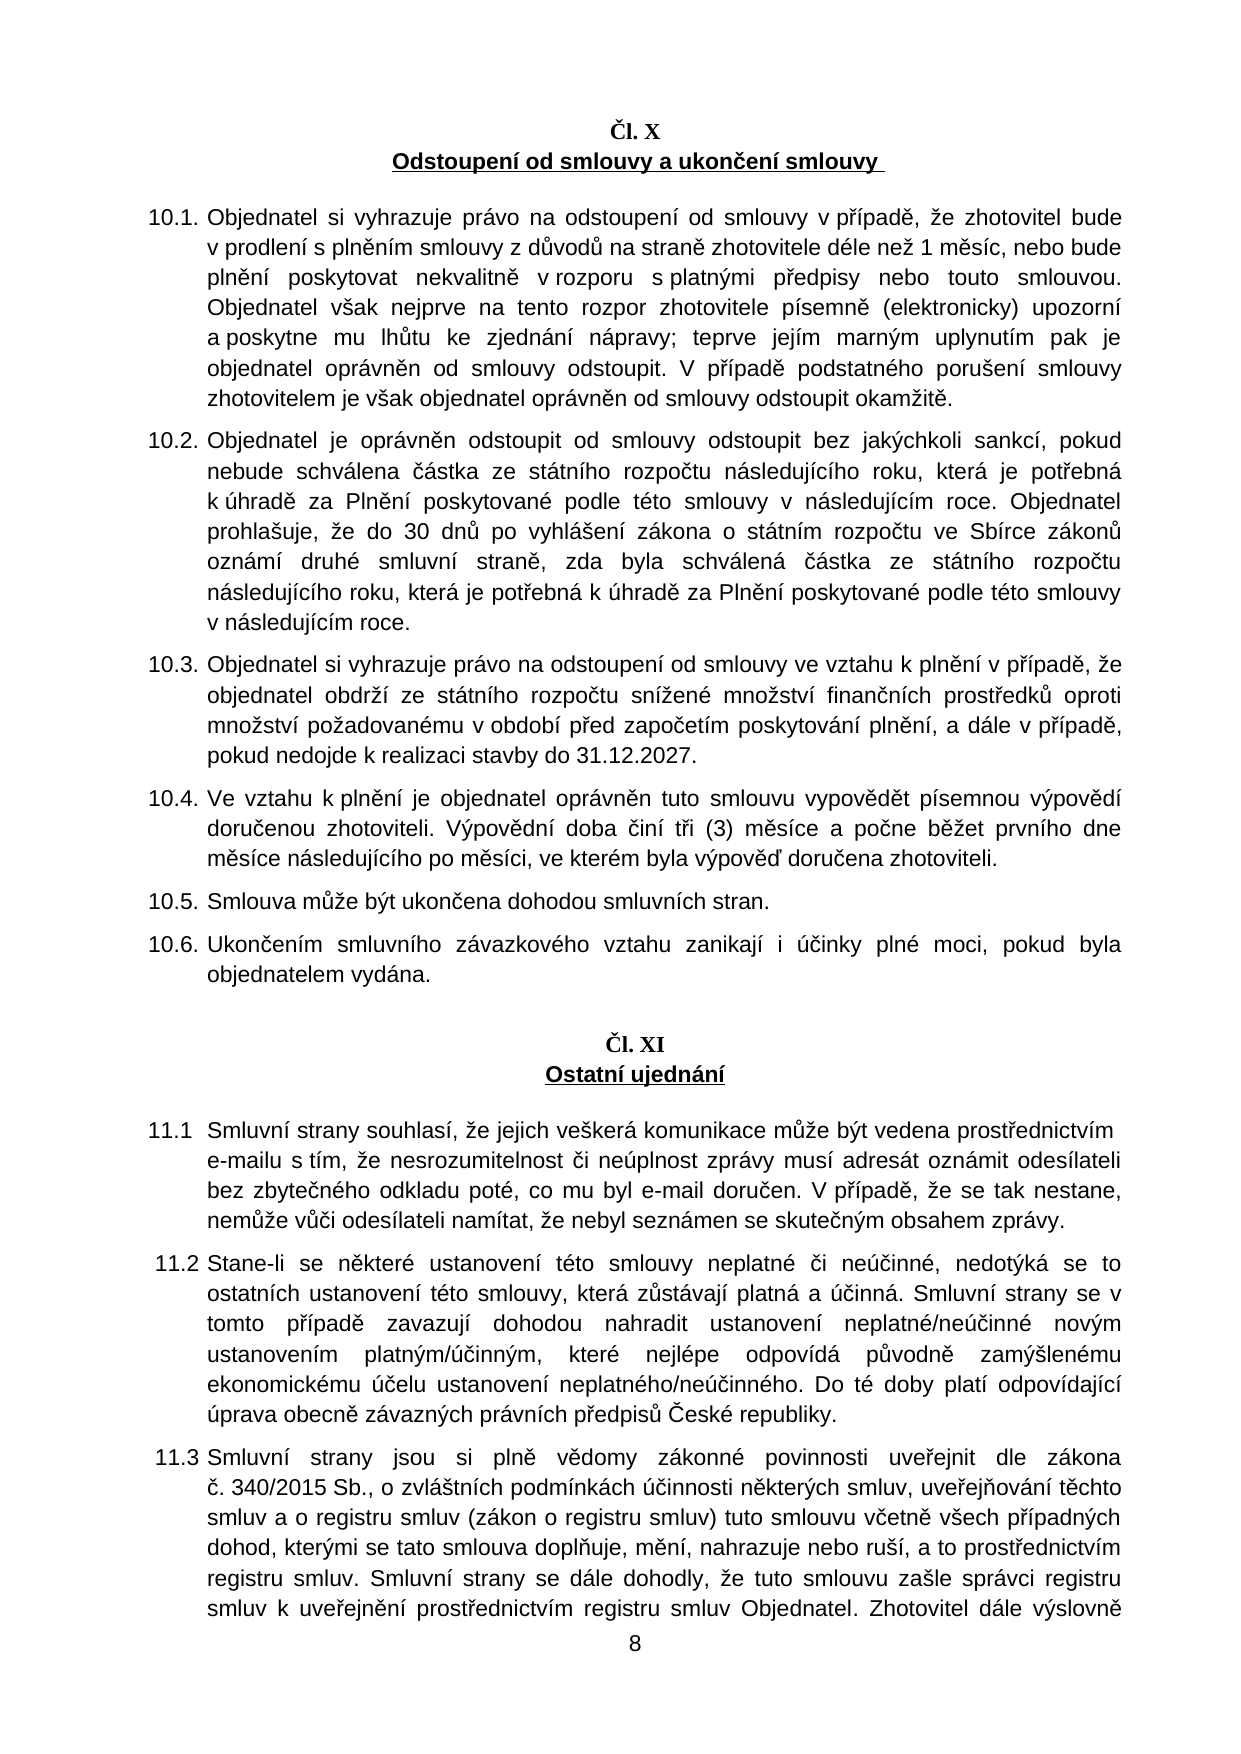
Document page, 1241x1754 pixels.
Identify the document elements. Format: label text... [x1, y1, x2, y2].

subtitle Ostatní ujednání [148, 1061, 1122, 1088]
list Objednatel si vyhrazuje právo na odstoupení od smlouvy v případě, že zhotovitel bude v prodlení s plněním smlouvy z důvodů na straně zhotovitele déle než 1 měsíc, nebo bude plnění poskytovat nekvalitně v rozporu s platnými předpisy nebo touto smlouvou. Objednatel však nejprve na tento rozpor zhotovitele písemně (elektronicky) upozorní a poskytne mu lhůtu ke zjednání nápravy; teprve jejím marným uplynutím pak je objednatel oprávněn od smlouvy odstoupit. V případě podstatného porušení smlouvy zhotovitelem je však objednatel oprávněn od smlouvy odstoupit okamžitě. [148, 203, 1122, 411]
list Smlouva může být ukončena dohodou smluvních stran. [148, 888, 1122, 914]
subtitle Odstoupení od smlouvy a ukončení smlouvy [148, 148, 1122, 175]
subtitle Čl. XI [148, 1031, 1122, 1057]
list Ukončením smluvního závazkového vztahu zanikají i účinky plné moci, pokud byla objednatelem vydána. [148, 931, 1122, 987]
list Ve vztahu k plnění je objednatel oprávněn tuto smlouvu vypovědět písemnou výpovědí doručenou zhotoviteli. Výpovědní doba činí tři (3) měsíce a počne běžet prvního dne měsíce následujícího po měsíci, ve kterém byla výpověď doručena zhotoviteli. [148, 785, 1122, 872]
list Objednatel je oprávněn odstoupit od smlouvy odstoupit bez jakýchkoli sankcí, pokud nebude schválena částka ze státního rozpočtu následujícího roku, která je potřebná k úhradě za Plnění poskytované podle této smlouvy v následujícím roce. Objednatel prohlašuje, že do 30 dnů po vyhlášení zákona o státním rozpočtu ve Sbírce zákonů oznámí druhé smluvní straně, zda byla schválená částka ze státního rozpočtu následujícího roku, která je potřebná k úhradě za Plnění poskytované podle této smlouvy v následujícím roce. [148, 427, 1122, 635]
list Smluvní strany souhlasí, že jejich veškerá komunikace může být vedena prostřednictvím e-mailu s tím, že nesrozumitelnost či neúplnost zprávy musí adresát oznámit odesílateli bez zbytečného odkladu poté, co mu byl e-mail doručen. V případě, že se tak nestane, nemůže vůči odesílateli namítat, že nebyl seznámen se skutečným obsahem zprávy. [148, 1117, 1122, 1233]
list Objednatel si vyhrazuje právo na odstoupení od smlouvy ve vztahu k plnění v případě, že objednatel obdrží ze státního rozpočtu snížené množství finančních prostředků oproti množství požadovanému v období před započetím poskytování plnění, a dále v případě, pokud nedojde k realizaci stavby do 31.12.2027. [148, 651, 1122, 768]
subtitle Čl. X [148, 118, 1122, 144]
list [154, 1444, 1122, 1621]
list Stane-li se některé ustanovení této smlouvy neplatné či neúčinné, nedotýká se to ostatních ustanovení této smlouvy, která zůstávají platná a účinná. Smluvní strany se v tomto případě zavazují dohodou nahradit ustanovení neplatné/neúčinné novým ustanovením platným/účinným, které nejlépe odpovídá původně zamýšlenému ekonomickému účelu ustanovení neplatného/neúčinného. Do té doby platí odpovídající úprava obecně závazných právních předpisů České republiky. [154, 1250, 1122, 1427]
